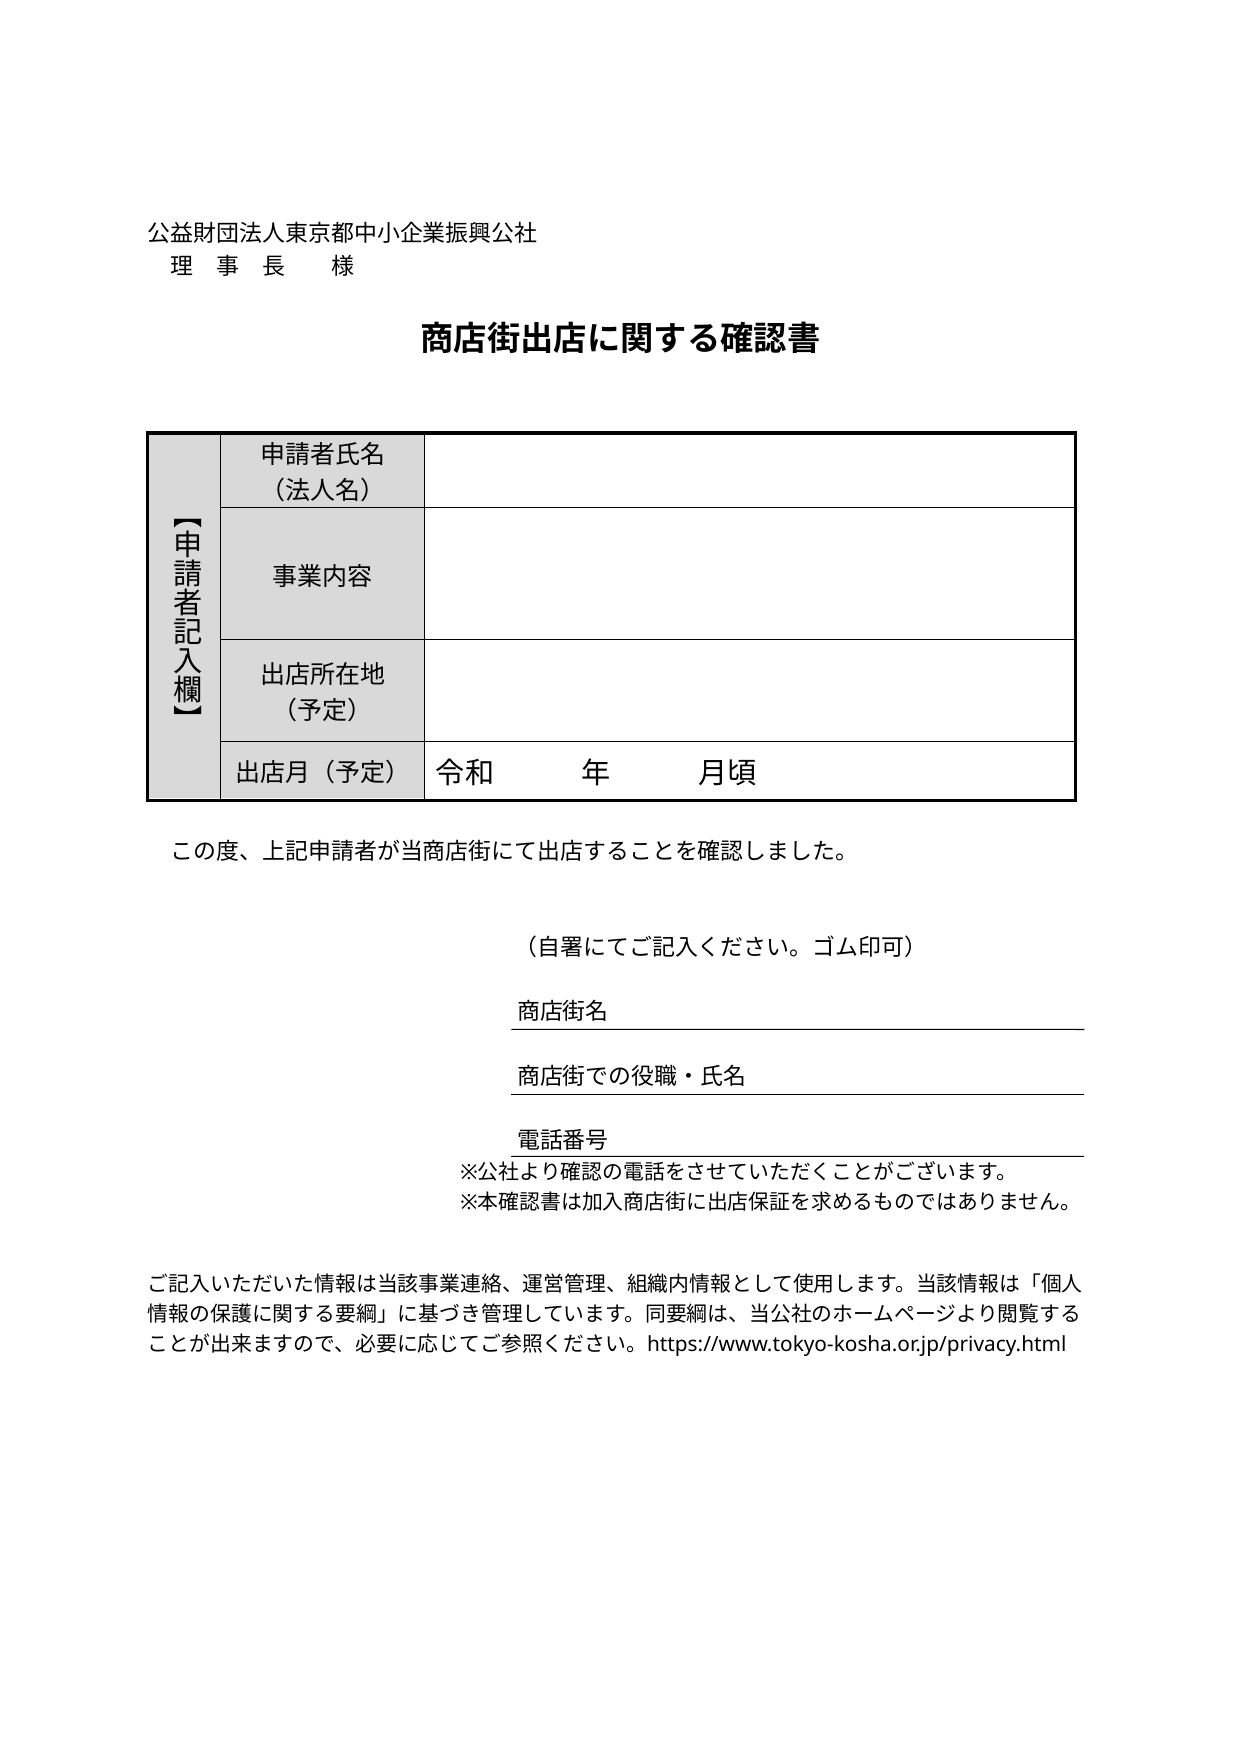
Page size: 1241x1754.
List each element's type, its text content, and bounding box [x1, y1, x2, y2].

text 公益財団法人東京都中小企業振興公社 [148, 214, 1092, 248]
text 理 事 長 様 [148, 248, 1092, 281]
text ※本確認書は加入商店街に出店保証を求めるものではありません。 [148, 1186, 1092, 1216]
text （自署にてご記入ください。ゴム印可） [148, 929, 1092, 962]
text 商店街での役職・氏名 [517, 1058, 1092, 1091]
text ご記入いただいた情報は当該事業連絡、運営管理、組織内情報として使用します。当該情報は「個人情報の保護に関する要綱」に基づき管理しています。同要綱は、当公社のホームページより閲覧することが出来ますので、必要に応じてご参照ください。https://www.tokyo-kosha.or.jp/privacy.html [148, 1267, 1092, 1358]
text 商店街出店に関する確認書 [148, 312, 1092, 360]
text 商店街名 [517, 993, 1092, 1026]
table_cell 事業内容 [221, 508, 424, 639]
table_header [425, 435, 1074, 507]
table_header 【申請者記入欄】 [149, 435, 220, 798]
table_cell [425, 508, 1074, 639]
text 電話番号 [517, 1122, 1092, 1155]
text ※公社より確認の電話をさせていただくことがございます。 [148, 1155, 1092, 1186]
table_cell 出店所在地 （予定） [221, 640, 424, 741]
table_header 申請者氏名 （法人名） [221, 435, 424, 507]
table_cell 出店月（予定） [221, 742, 424, 798]
table_cell [425, 640, 1074, 741]
table_cell 令和 年 月頃 [425, 742, 1074, 798]
text この度、上記申請者が当商店街にて出店することを確認しました。 [148, 833, 1092, 866]
